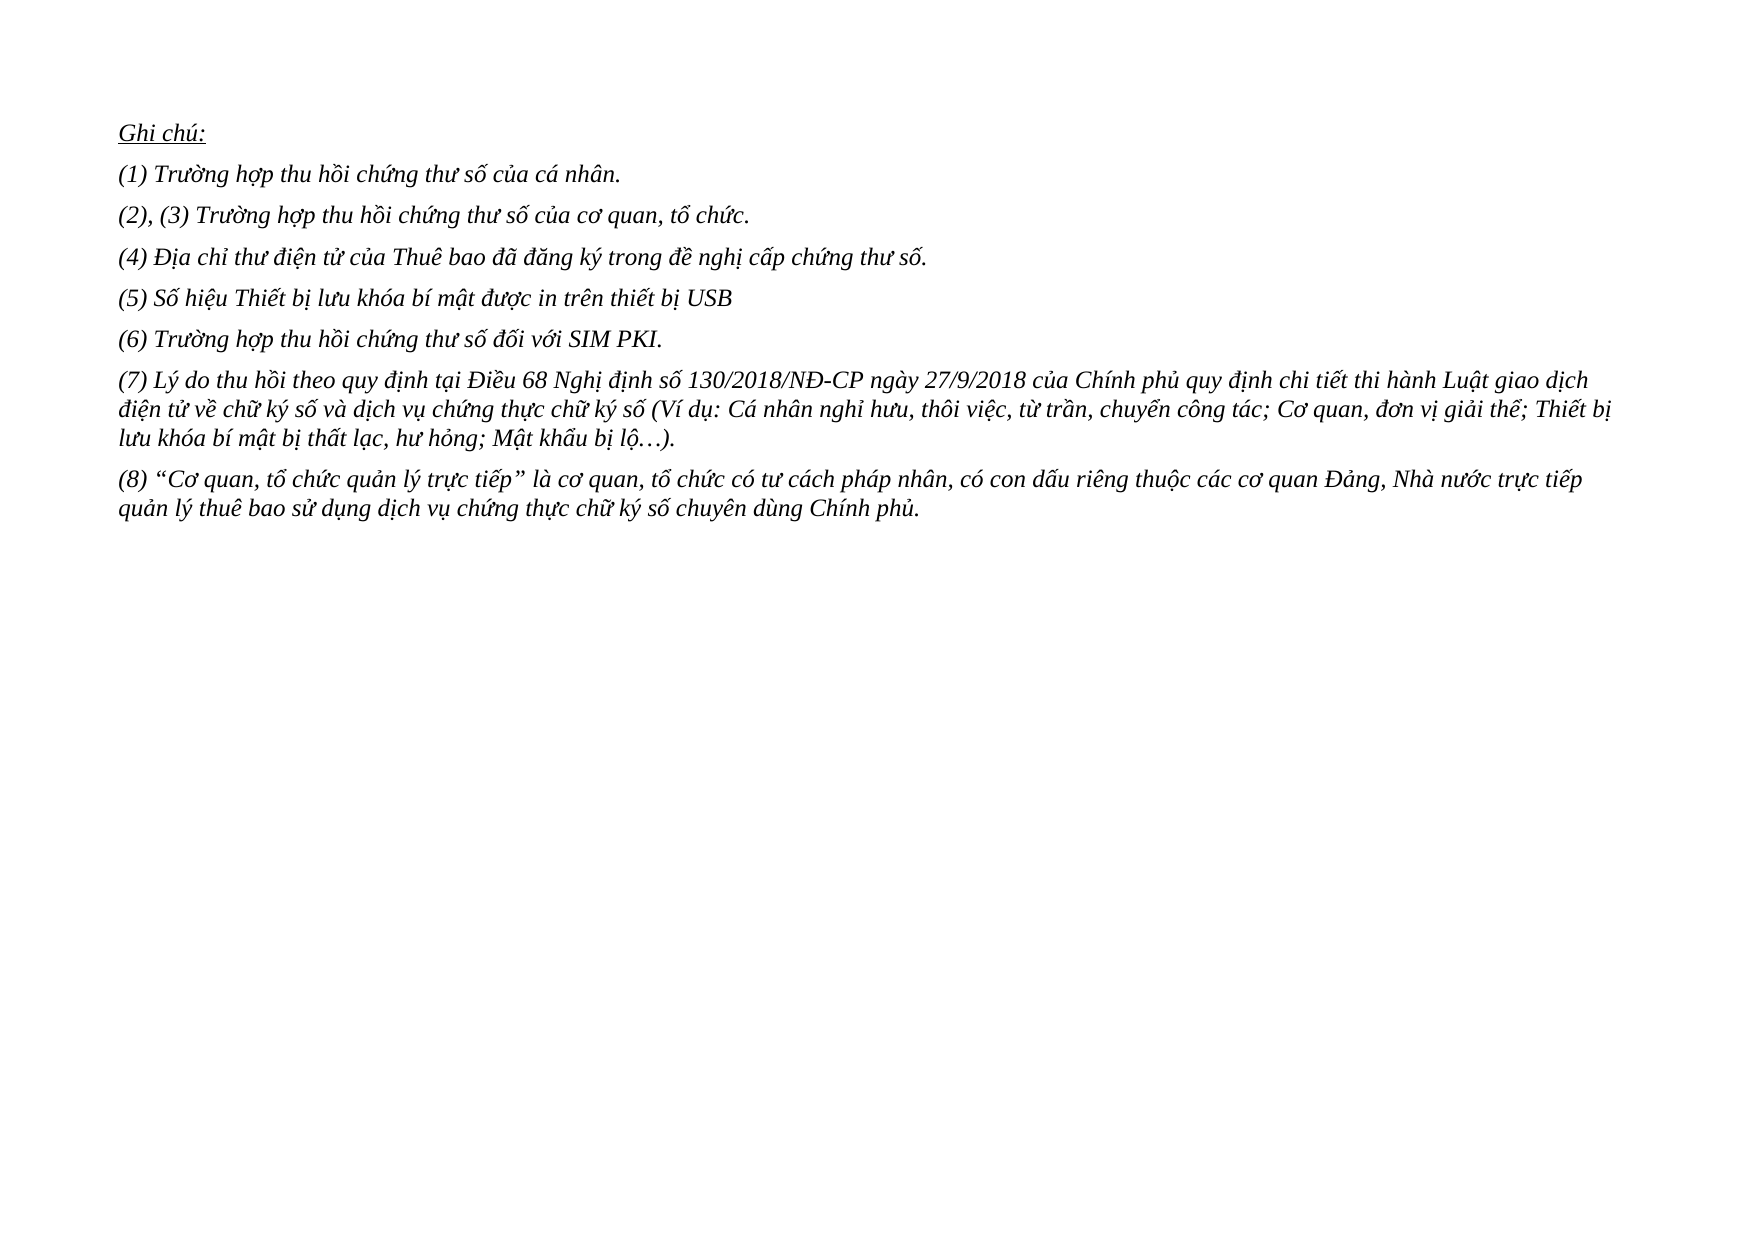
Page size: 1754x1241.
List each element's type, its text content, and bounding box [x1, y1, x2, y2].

text (5) Số hiệu Thiết bị lưu khóa bí mật được in trên thiết bị USB [118, 283, 1636, 312]
text (4) Địa chỉ thư điện tử của Thuê bao đã đăng ký trong đề nghị cấp chứng thư số. [118, 242, 1636, 271]
text (1) Trường hợp thu hồi chứng thư số của cá nhân. [118, 159, 1636, 188]
text (7) Lý do thu hồi theo quy định tại Điều 68 Nghị định số 130/2018/NĐ-CP ngày 27/9/2018 của Chính phủ quy định chi tiết thi hành Luật giao dịch điện tử về chữ ký số và dịch vụ chứng thực chữ ký số (Ví dụ: Cá nhân nghỉ hưu, thôi việc, từ trần, chuyển công tác; Cơ quan, đơn vị giải thể; Thiết bị lưu khóa bí mật bị thất lạc, hư hỏng; Mật khẩu bị lộ…). [118, 366, 1636, 452]
text Ghi chú: [118, 118, 1636, 147]
text (6) Trường hợp thu hồi chứng thư số đối với SIM PKI. [118, 324, 1636, 353]
text (2), (3) Trường hợp thu hồi chứng thư số của cơ quan, tổ chức. [118, 201, 1636, 229]
text (8) “Cơ quan, tổ chức quản lý trực tiếp” là cơ quan, tổ chức có tư cách pháp nhân, có con dấu riêng thuộc các cơ quan Đảng, Nhà nước trực tiếp quản lý thuê bao sử dụng dịch vụ chứng thực chữ ký số chuyên dùng Chính phủ. [118, 464, 1636, 522]
